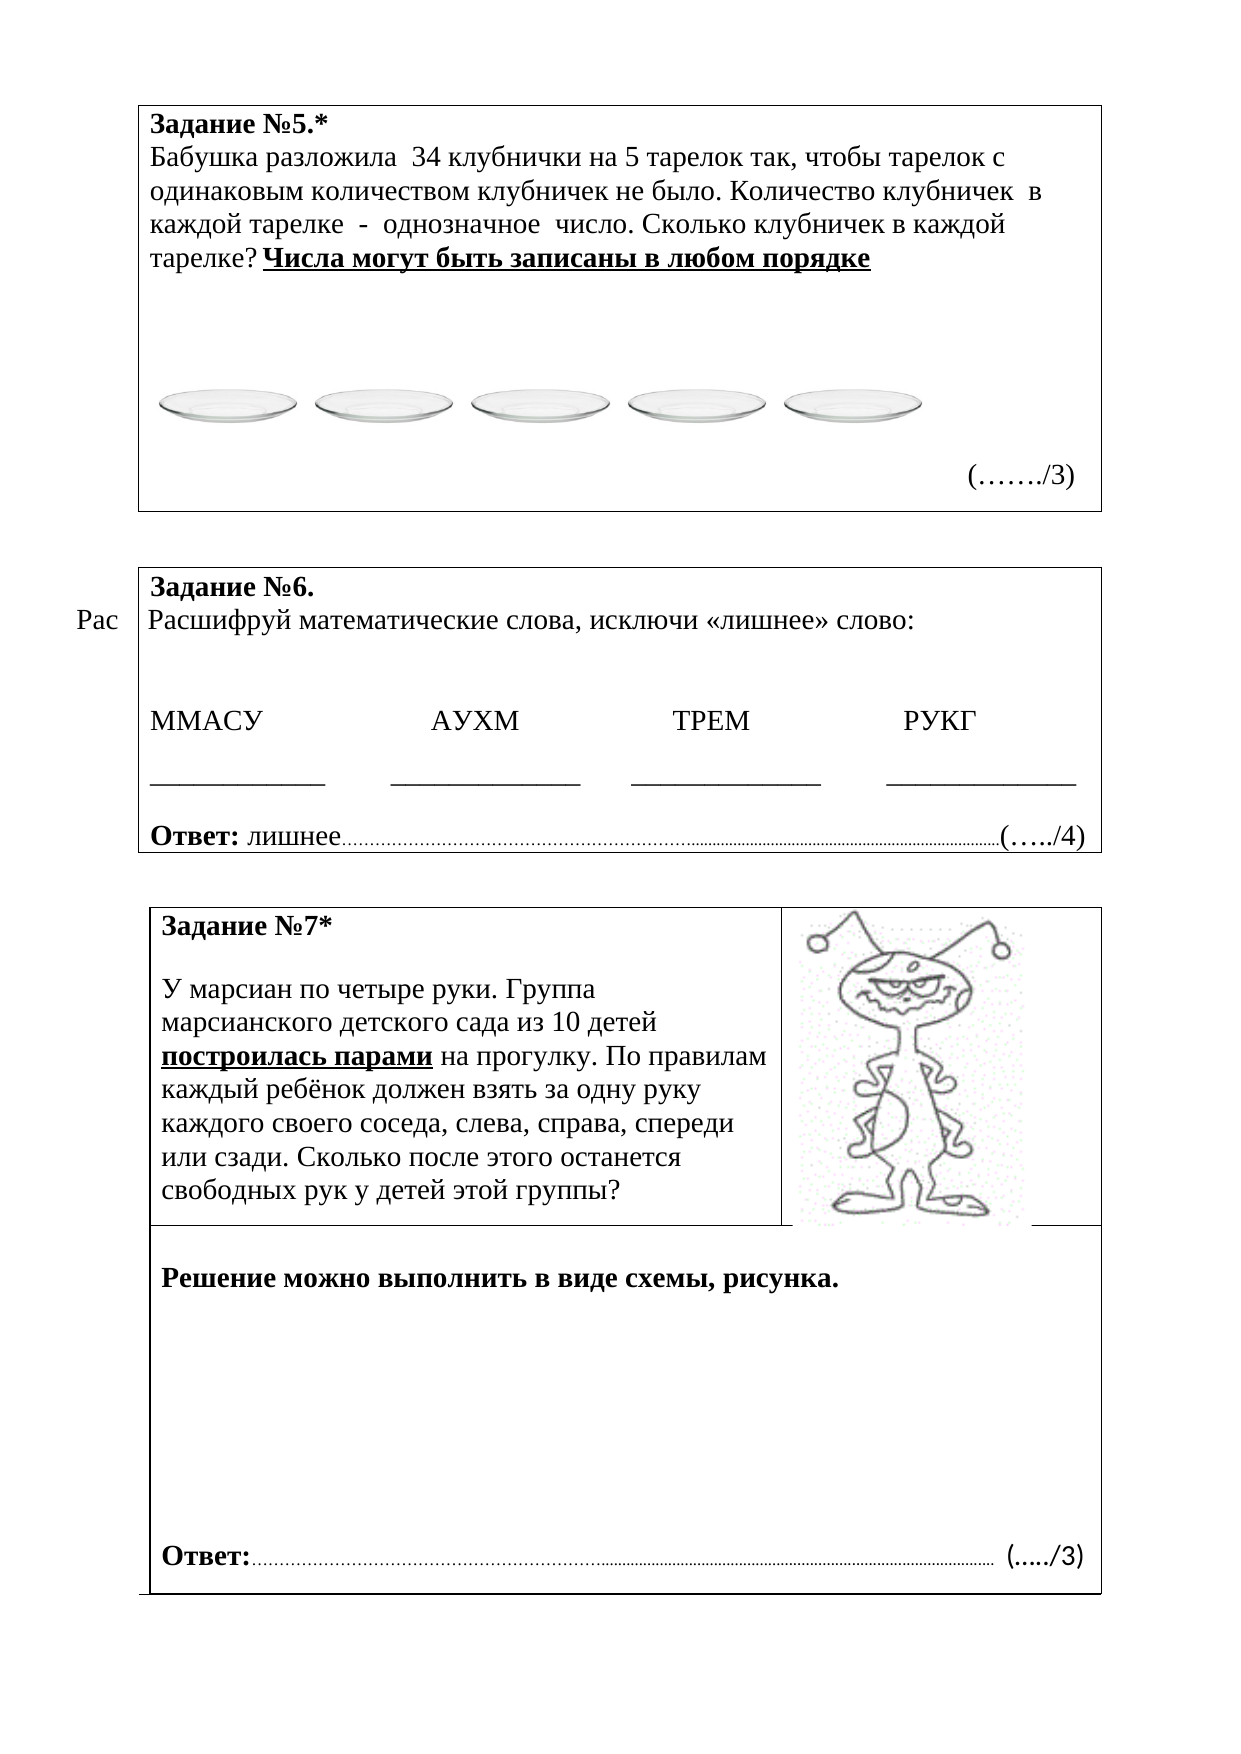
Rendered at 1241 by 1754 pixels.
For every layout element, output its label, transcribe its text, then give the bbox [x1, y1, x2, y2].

table_header [1032, 908, 1101, 1225]
table_header [139, 907, 149, 1594]
table_header Задание №5.* Бабушка разложила 34 клубнички на 5 тарелок так, чтобы тарелок с одинаковым количеством клубничек не было. Количество клубничек в каждой тарелке - однозначное число. Сколько клубничек в каждой тарелке? Числа могут быть записаны в любом порядке (……./3) [139, 106, 1101, 511]
table_header [151, 1226, 1101, 1593]
picture [792, 908, 1032, 1226]
picture [149, 327, 931, 485]
table_header Задание №6. Рас Расшифруй математические слова, исключи «лишнее» слово: ММАСУ АУХМ ТРЕМ РУКГ ____________ _____________ _____________ _____________ Ответ: лишнее………………………………………………………..........................................................................(…../4) [139, 568, 1101, 852]
table_header [151, 908, 781, 1225]
table_header [782, 908, 792, 1225]
